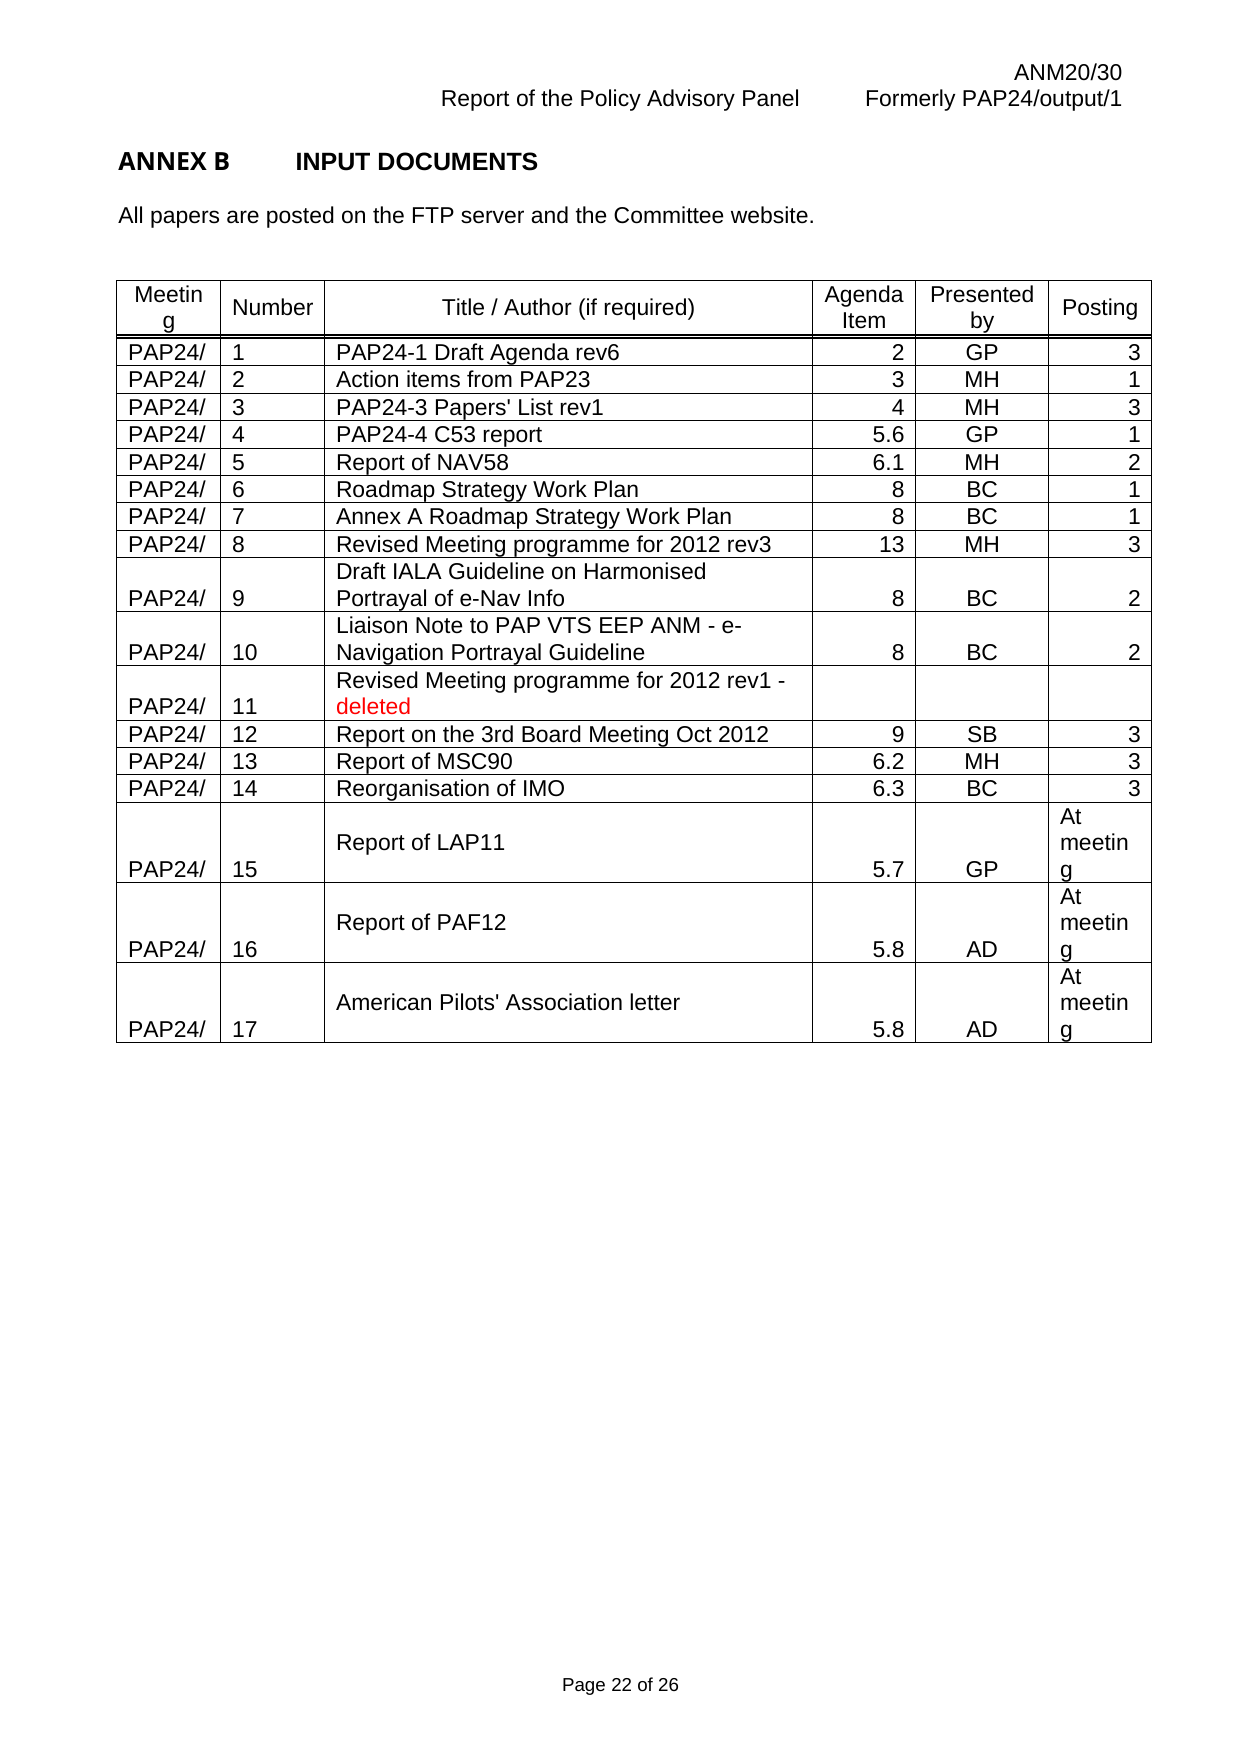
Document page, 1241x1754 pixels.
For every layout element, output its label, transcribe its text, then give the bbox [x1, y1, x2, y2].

table_cell 4 [221, 421, 324, 447]
table_cell PAP24/ [117, 531, 220, 557]
table_cell PAP24/ [117, 394, 220, 420]
table_cell PAP24/ [117, 721, 220, 747]
text Input Documents [118, 143, 1122, 177]
table_cell GP [916, 803, 1048, 882]
table_cell Reorganisation of IMO [325, 775, 812, 802]
table_cell 7 [221, 503, 324, 530]
table_cell PAP24/ [117, 449, 220, 475]
table_cell 8 [813, 558, 915, 611]
table_header Presented by [916, 281, 1048, 334]
table_cell 1 [1049, 503, 1151, 530]
table_cell PAP24-4 C53 report [325, 421, 812, 447]
table_cell Roadmap Strategy Work Plan [325, 476, 812, 502]
table_cell 10 [221, 612, 324, 665]
table_cell 11 [221, 666, 324, 719]
table_cell PAP24/ [117, 803, 220, 882]
table_cell 1 [221, 339, 324, 365]
table_cell 3 [1049, 748, 1151, 774]
table_cell BC [916, 612, 1048, 665]
table_cell PAP24/ [117, 339, 220, 365]
table_cell GP [916, 339, 1048, 365]
table_cell 9 [813, 721, 915, 747]
table_cell MH [916, 366, 1048, 393]
table_cell 2 [221, 366, 324, 393]
table_cell 3 [1049, 339, 1151, 365]
table_cell BC [916, 476, 1048, 502]
table_cell AD [916, 963, 1048, 1042]
table_cell 8 [221, 531, 324, 557]
table_cell 2 [813, 339, 915, 365]
table_cell MH [916, 449, 1048, 475]
table_cell 6.2 [813, 748, 915, 774]
table_cell 17 [221, 963, 324, 1042]
table_cell PAP24/ [117, 366, 220, 393]
table_cell 5.8 [813, 963, 915, 1042]
table_header Posting [1049, 281, 1151, 334]
table_cell GP [916, 421, 1048, 447]
table_cell MH [916, 531, 1048, 557]
table_cell PAP24/ [117, 666, 220, 719]
table_cell 13 [813, 531, 915, 557]
table_cell 13 [221, 748, 324, 774]
table_header Agenda Item [813, 281, 915, 334]
table_cell 5.6 [813, 421, 915, 447]
table_cell Draft IALA Guideline on Harmonised Portrayal of e-Nav Info [325, 558, 812, 611]
table_cell Revised Meeting programme for 2012 rev3 [325, 531, 812, 557]
table_cell At meeting [1049, 803, 1151, 882]
table_cell 3 [1049, 394, 1151, 420]
table_cell PAP24/ [117, 612, 220, 665]
table_cell 5 [221, 449, 324, 475]
table_cell PAP24/ [117, 503, 220, 530]
table_cell 15 [221, 803, 324, 882]
table_cell 6.3 [813, 775, 915, 802]
table_cell Annex A Roadmap Strategy Work Plan [325, 503, 812, 530]
table_cell PAP24/ [117, 558, 220, 611]
table_cell BC [916, 775, 1048, 802]
table_cell 1 [1049, 476, 1151, 502]
table_cell [813, 666, 915, 719]
table_cell 2 [1049, 449, 1151, 475]
table_cell Action items from PAP23 [325, 366, 812, 393]
table_cell [916, 666, 1048, 719]
table_cell 4 [813, 394, 915, 420]
table_cell 14 [221, 775, 324, 802]
table_cell 3 [1049, 531, 1151, 557]
table_cell PAP24/ [117, 775, 220, 802]
table_cell PAP24/ [117, 748, 220, 774]
table_cell BC [916, 503, 1048, 530]
table_cell PAP24/ [117, 476, 220, 502]
table_cell PAP24/ [117, 883, 220, 962]
table_header Title / Author (if required) [325, 281, 812, 334]
table_cell Report of PAF12 [325, 883, 812, 962]
table_cell BC [916, 558, 1048, 611]
table_cell At meeting [1049, 963, 1151, 1042]
table_cell 3 [1049, 775, 1151, 802]
table_cell 16 [221, 883, 324, 962]
table_cell 5.8 [813, 883, 915, 962]
table_cell 3 [221, 394, 324, 420]
table_cell PAP24/ [117, 963, 220, 1042]
table_cell 6.1 [813, 449, 915, 475]
table_cell 8 [813, 612, 915, 665]
table_cell 3 [813, 366, 915, 393]
table_cell 5.7 [813, 803, 915, 882]
table_header Number [221, 281, 324, 334]
table_cell SB [916, 721, 1048, 747]
table_cell American Pilots' Association letter [325, 963, 812, 1042]
table_cell PAP24/ [117, 421, 220, 447]
table_cell Report of LAP11 [325, 803, 812, 882]
table_cell Report of NAV58 [325, 449, 812, 475]
table_cell [1049, 666, 1151, 719]
table_cell Liaison Note to PAP VTS EEP ANM - e-Navigation Portrayal Guideline [325, 612, 812, 665]
table_cell 1 [1049, 366, 1151, 393]
table_cell Revised Meeting programme for 2012 rev1 - deleted [325, 666, 812, 719]
table_cell 1 [1049, 421, 1151, 447]
table_cell At meeting [1049, 883, 1151, 962]
table_cell PAP24-1 Draft Agenda rev6 [325, 339, 812, 365]
table_cell 6 [221, 476, 324, 502]
table_cell 3 [1049, 721, 1151, 747]
table_cell 2 [1049, 612, 1151, 665]
table_cell Report on the 3rd Board Meeting Oct 2012 [325, 721, 812, 747]
table_cell Report of MSC90 [325, 748, 812, 774]
table_cell 8 [813, 503, 915, 530]
table_cell 12 [221, 721, 324, 747]
text All papers are posted on the FTP server and the Committee website. [118, 202, 1122, 228]
table_header Meeting [117, 281, 220, 334]
table_cell AD [916, 883, 1048, 962]
table_cell 2 [1049, 558, 1151, 611]
table_cell 8 [813, 476, 915, 502]
table_cell MH [916, 394, 1048, 420]
table_cell 9 [221, 558, 324, 611]
table_cell MH [916, 748, 1048, 774]
table_cell PAP24-3 Papers' List rev1 [325, 394, 812, 420]
